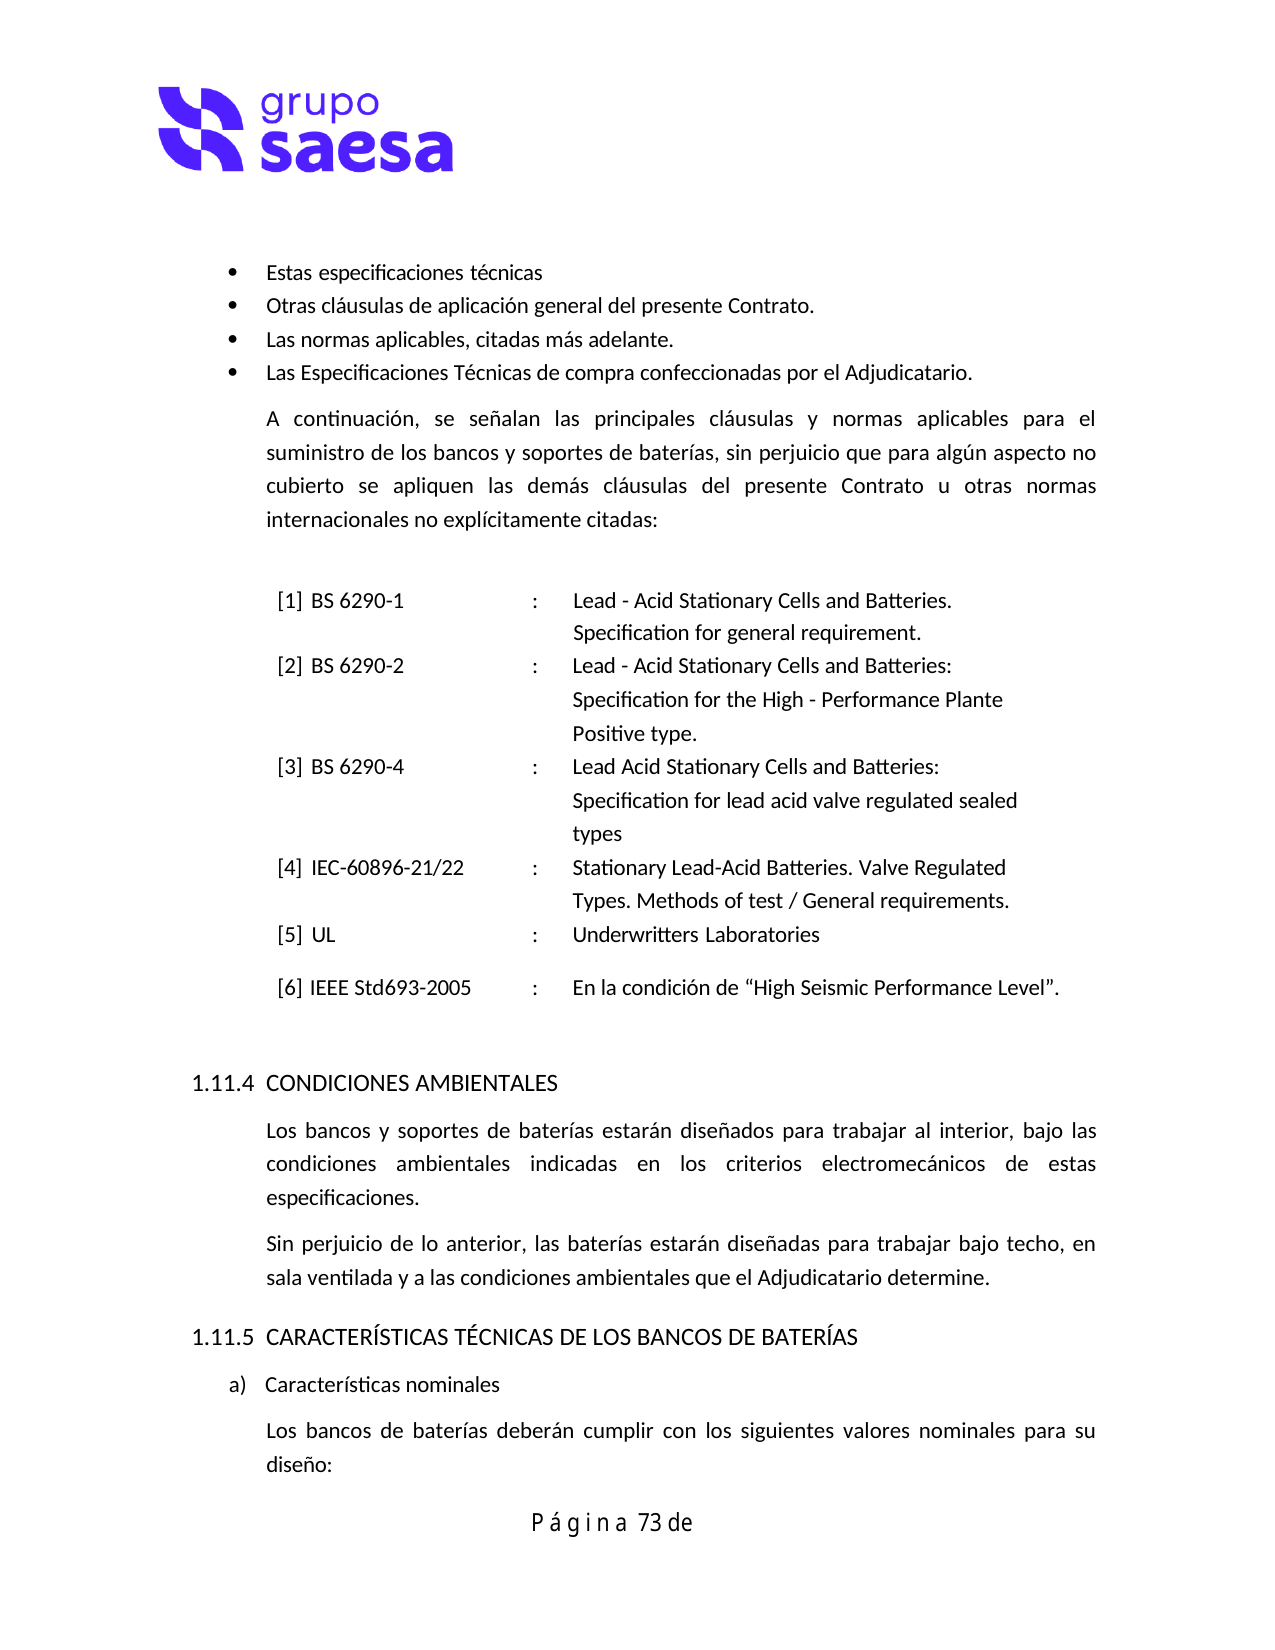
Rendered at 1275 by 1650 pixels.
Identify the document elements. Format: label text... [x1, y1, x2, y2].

table_cell : [503, 752, 556, 852]
table_cell Stationary Lead-Acid Batteries. Valve Regulated Types. Methods of test / General requirements. [556, 853, 1062, 919]
table_header Lead - Acid Stationary Cells and Batteries. Specification for general requirement. [556, 589, 1062, 651]
table_header : [503, 589, 556, 651]
table_cell Lead Acid Stationary Cells and Batteries: Specification for lead acid valve regulated sealed types [556, 752, 1062, 852]
text Sin perjuicio de lo anterior, las baterías estarán diseñadas para trabajar bajo techo, en sala ventilada y a las condiciones ambientales que el Adjudicatario determine. [266, 1229, 1098, 1291]
text a) Características nominales [229, 1371, 1237, 1398]
table_cell [3] BS 6290-4 [272, 752, 502, 852]
table_cell : [503, 920, 556, 963]
list Estas especificaciones técnicas [228, 258, 1237, 286]
text Los bancos de baterías deberán cumplir con los siguientes valores nominales para su diseño: [266, 1417, 1098, 1478]
table_cell En la condición de “High Seismic Performance Level”. [556, 964, 1062, 1002]
table_cell Underwritters Laboratories [556, 920, 1062, 963]
subtitle CONDICIONES AMBIENTALES [191, 1067, 1237, 1097]
picture [150, 80, 457, 175]
table_cell [5] UL [272, 920, 502, 963]
table_header [1] BS 6290-1 [272, 589, 502, 651]
list Otras cláusulas de aplicación general del presente Contrato. [228, 291, 1237, 319]
table_cell : [503, 651, 556, 752]
table_cell [6] IEEE Std693-2005 [272, 964, 502, 1002]
table_cell : [503, 964, 556, 1002]
table_cell : [503, 853, 556, 919]
list Las Especificaciones Técnicas de compra confeccionadas por el Adjudicatario. [228, 358, 1237, 386]
table_cell [2] BS 6290-2 [272, 651, 502, 752]
text Los bancos y soportes de baterías estarán diseñados para trabajar al interior, bajo las condiciones ambientales indicadas en los criterios electromecánicos de estas especificaciones. [266, 1116, 1098, 1211]
list Las normas aplicables, citadas más adelante. [228, 325, 1237, 353]
subtitle CARACTERÍSTICAS TÉCNICAS DE LOS BANCOS DE BATERÍAS [191, 1321, 1237, 1352]
table_cell [4] IEC-60896-21/22 [272, 853, 502, 919]
table_cell Lead - Acid Stationary Cells and Batteries: Specification for the High - Performance Plante Positive type. [556, 651, 1062, 752]
text A continuación, se señalan las principales cláusulas y normas aplicables para el suministro de los bancos y soportes de baterías, sin perjuicio que para algún aspecto no cubierto se apliquen las demás cláusulas del presente Contrato u otras normas internacionales no explícitamente citadas: [266, 404, 1098, 533]
